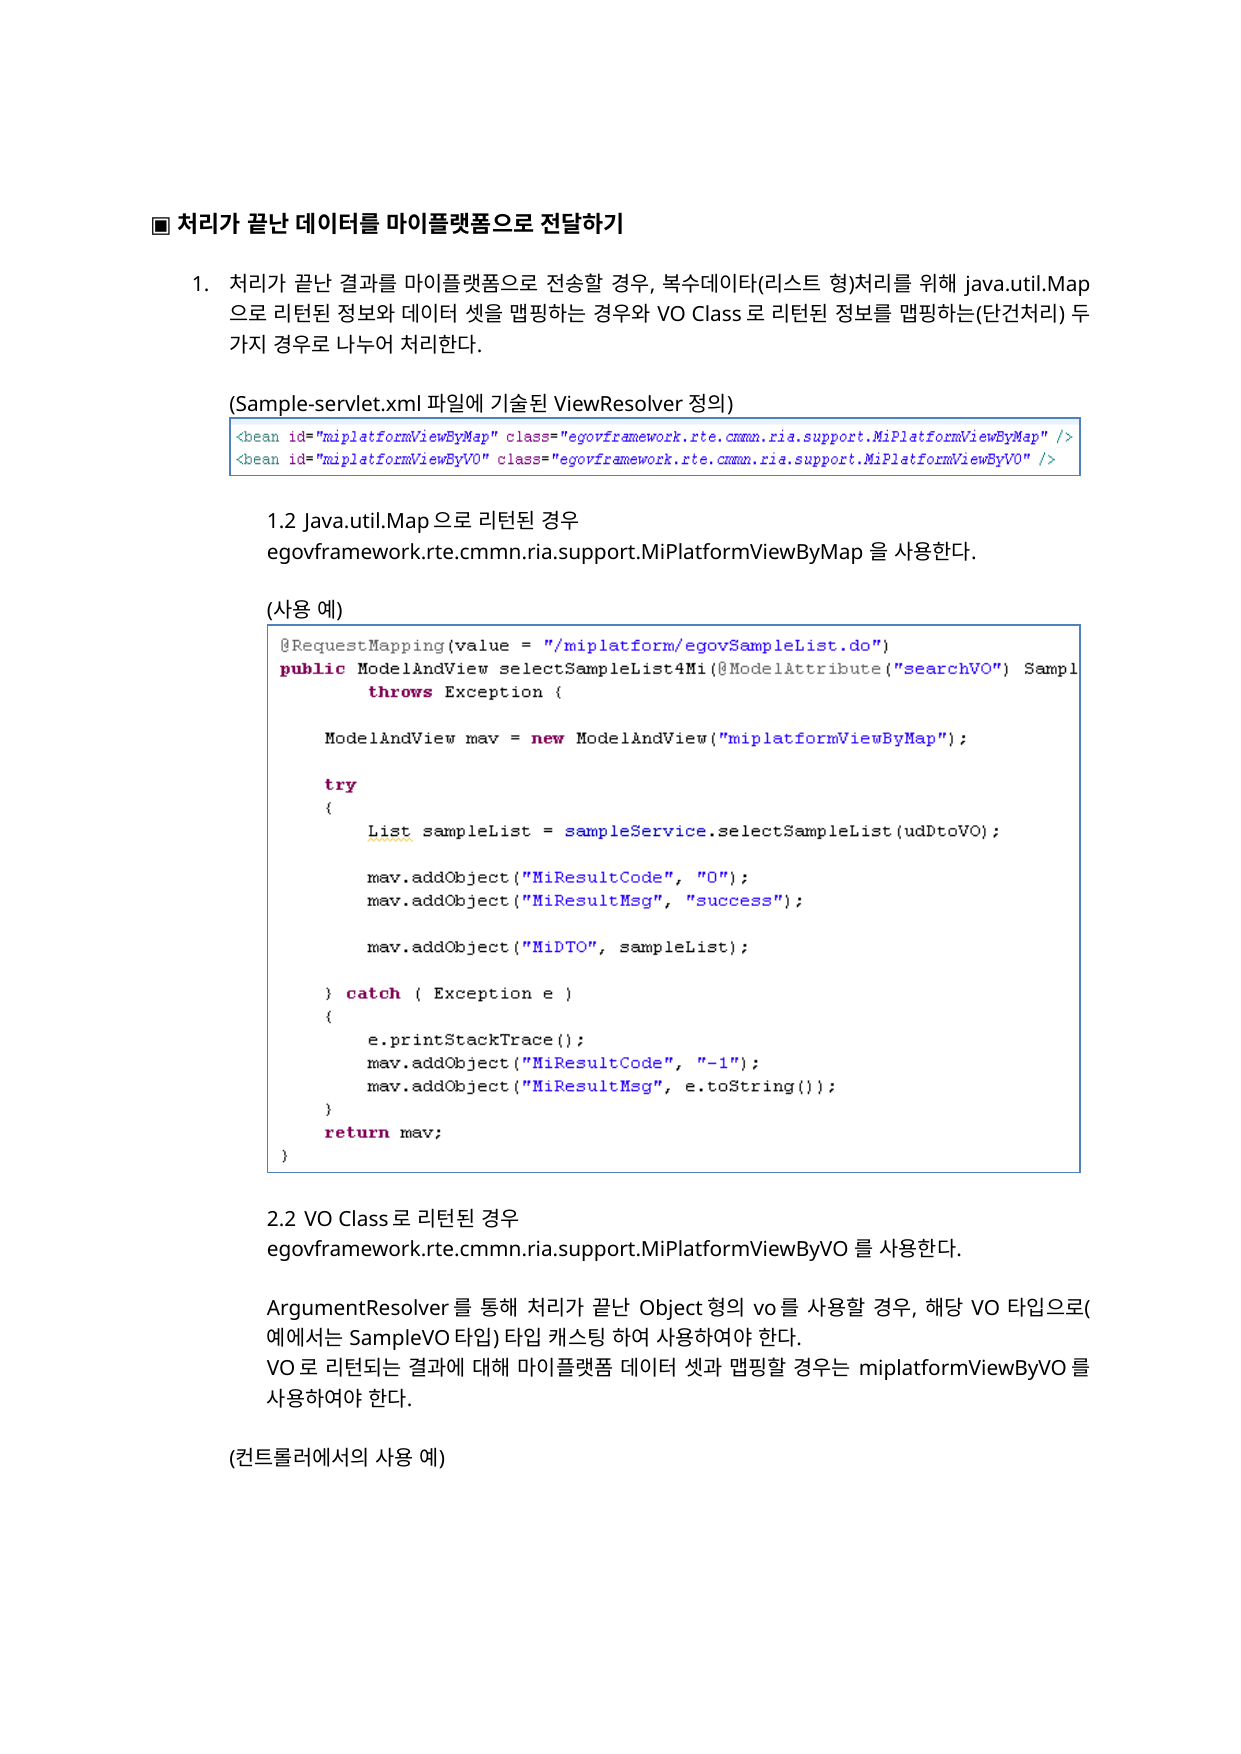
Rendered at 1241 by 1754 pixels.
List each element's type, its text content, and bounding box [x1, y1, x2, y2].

picture [231, 419, 1079, 475]
list egovframework.rte.cmmn.ria.support.MiPlatformViewByMap 을 사용한다. [267, 535, 1090, 565]
list VO Class로 리턴된 경우 [267, 1202, 1090, 1232]
list (Sample-servlet.xml 파일에 기술된 ViewResolver 정의) [229, 387, 1090, 417]
list VO로 리턴되는 결과에 대해 마이플랫폼 데이터 셋과 맵핑할 경우는 miplatformViewByVO를 사용하여야 한다. [267, 1352, 1090, 1412]
list egovframework.rte.cmmn.ria.support.MiPlatformViewByVO 를 사용한다. [267, 1232, 1090, 1263]
list (사용 예) [267, 594, 1090, 624]
list Java.util.Map으로 리턴된 경우 [267, 504, 1090, 535]
list 처리가 끝난 결과를 마이플랫폼으로 전송할 경우, 복수데이타(리스트 형)처리를 위해 java.util.Map으로 리턴된 정보와 데이터 셋을 맵핑하는 경우와 VO Class로 리턴된 정보를 맵핑하는(단건처리) 두 가지 경우로 나누어 처리한다. [192, 267, 1090, 358]
list (컨트롤러에서의 사용 예) [229, 1441, 1090, 1471]
text ▣ 처리가 끝난 데이터를 마이플랫폼으로 전달하기 [150, 206, 1090, 239]
list ArgumentResolver를 통해 처리가 끝난 Object형의 vo를 사용할 경우, 해당 VO 타입으로(예에서는 SampleVO타입) 타입 캐스팅 하여 사용하여야 한다. [267, 1291, 1090, 1352]
picture [268, 626, 1079, 1172]
